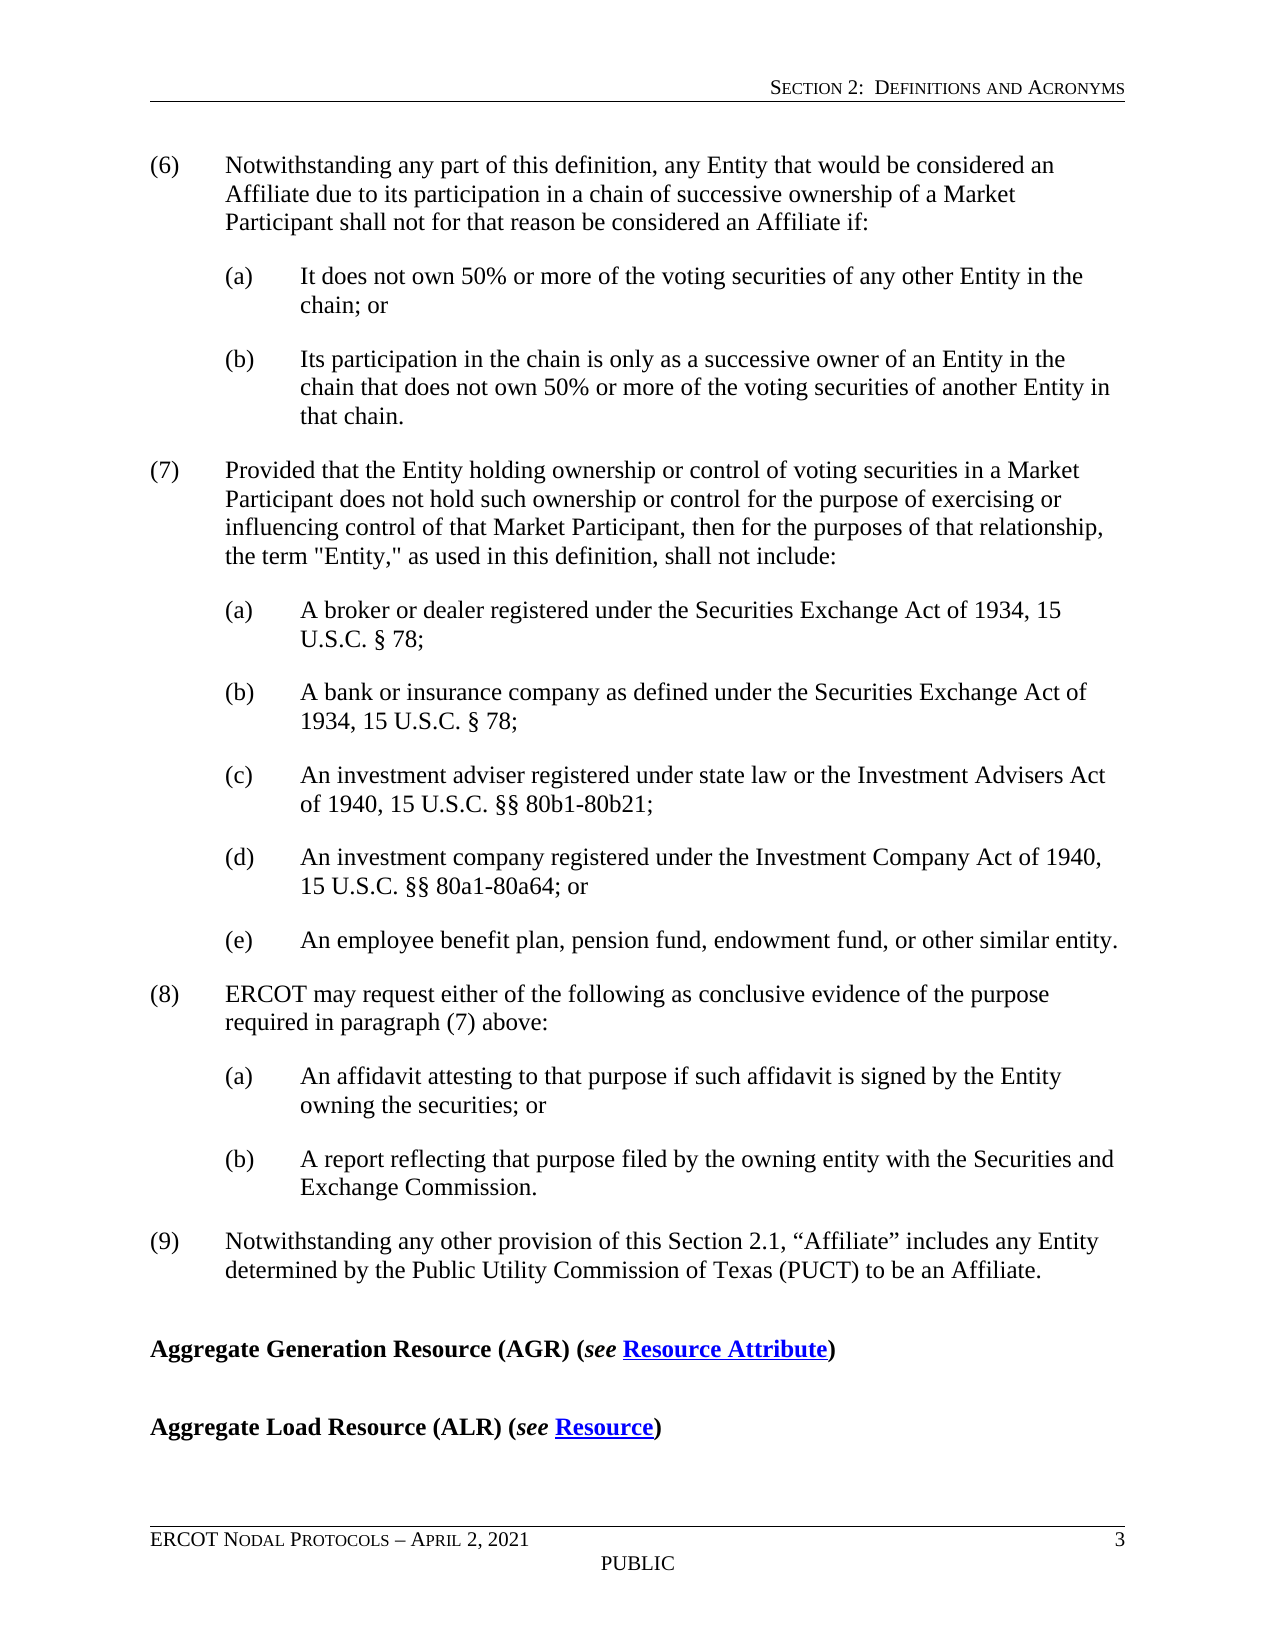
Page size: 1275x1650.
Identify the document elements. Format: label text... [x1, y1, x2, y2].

text (b) Its participation in the chain is only as a successive owner of an Entity in the chain that does not own 50% or more of the voting securities of another Entity in that chain. [225, 344, 1125, 430]
list (c) An investment adviser registered under state law or the Investment Advisers Act of 1940, 15 U.S.C. §§ 80b1-80b21; [225, 760, 1125, 817]
text (6) Notwithstanding any part of this definition, any Entity that would be considered an Affiliate due to its participation in a chain of successive ownership of a Market Participant shall not for that reason be considered an Affiliate if: [150, 150, 1125, 236]
list (7) Provided that the Entity holding ownership or control of voting securities in a Market Participant does not hold such ownership or control for the purpose of exercising or influencing control of that Market Participant, then for the purposes of that relationship, the term "Entity," as used in this definition, shall not include: [150, 455, 1125, 570]
text Aggregate Generation Resource (AGR) (see Resource Attribute) [150, 1334, 1125, 1362]
list (a) An affidavit attesting to that purpose if such affidavit is signed by the Entity owning the securities; or [225, 1061, 1125, 1119]
list (a) A broker or dealer registered under the Securities Exchange Act of 1934, 15 U.S.C. § 78; [225, 595, 1125, 652]
list (b) A report reflecting that purpose filed by the owning entity with the Securities and Exchange Commission. [225, 1144, 1125, 1201]
list (d) An investment company registered under the Investment Company Act of 1940, 15 U.S.C. §§ 80a1-80a64; or [225, 842, 1125, 900]
list (e) An employee benefit plan, pension fund, endowment fund, or other similar entity. [225, 925, 1125, 954]
text Aggregate Load Resource (ALR) (see Resource) [150, 1412, 1125, 1441]
text (a) It does not own 50% or more of the voting securities of any other Entity in the chain; or [225, 261, 1125, 319]
list (b) A bank or insurance company as defined under the Securities Exchange Act of 1934, 15 U.S.C. § 78; [225, 677, 1125, 735]
list (9) Notwithstanding any other provision of this Section 2.1, “Affiliate” includes any Entity determined by the Public Utility Commission of Texas (PUCT) to be an Affiliate. [150, 1226, 1125, 1284]
list (8) ERCOT may request either of the following as conclusive evidence of the purpose required in paragraph (7) above: [150, 979, 1125, 1036]
